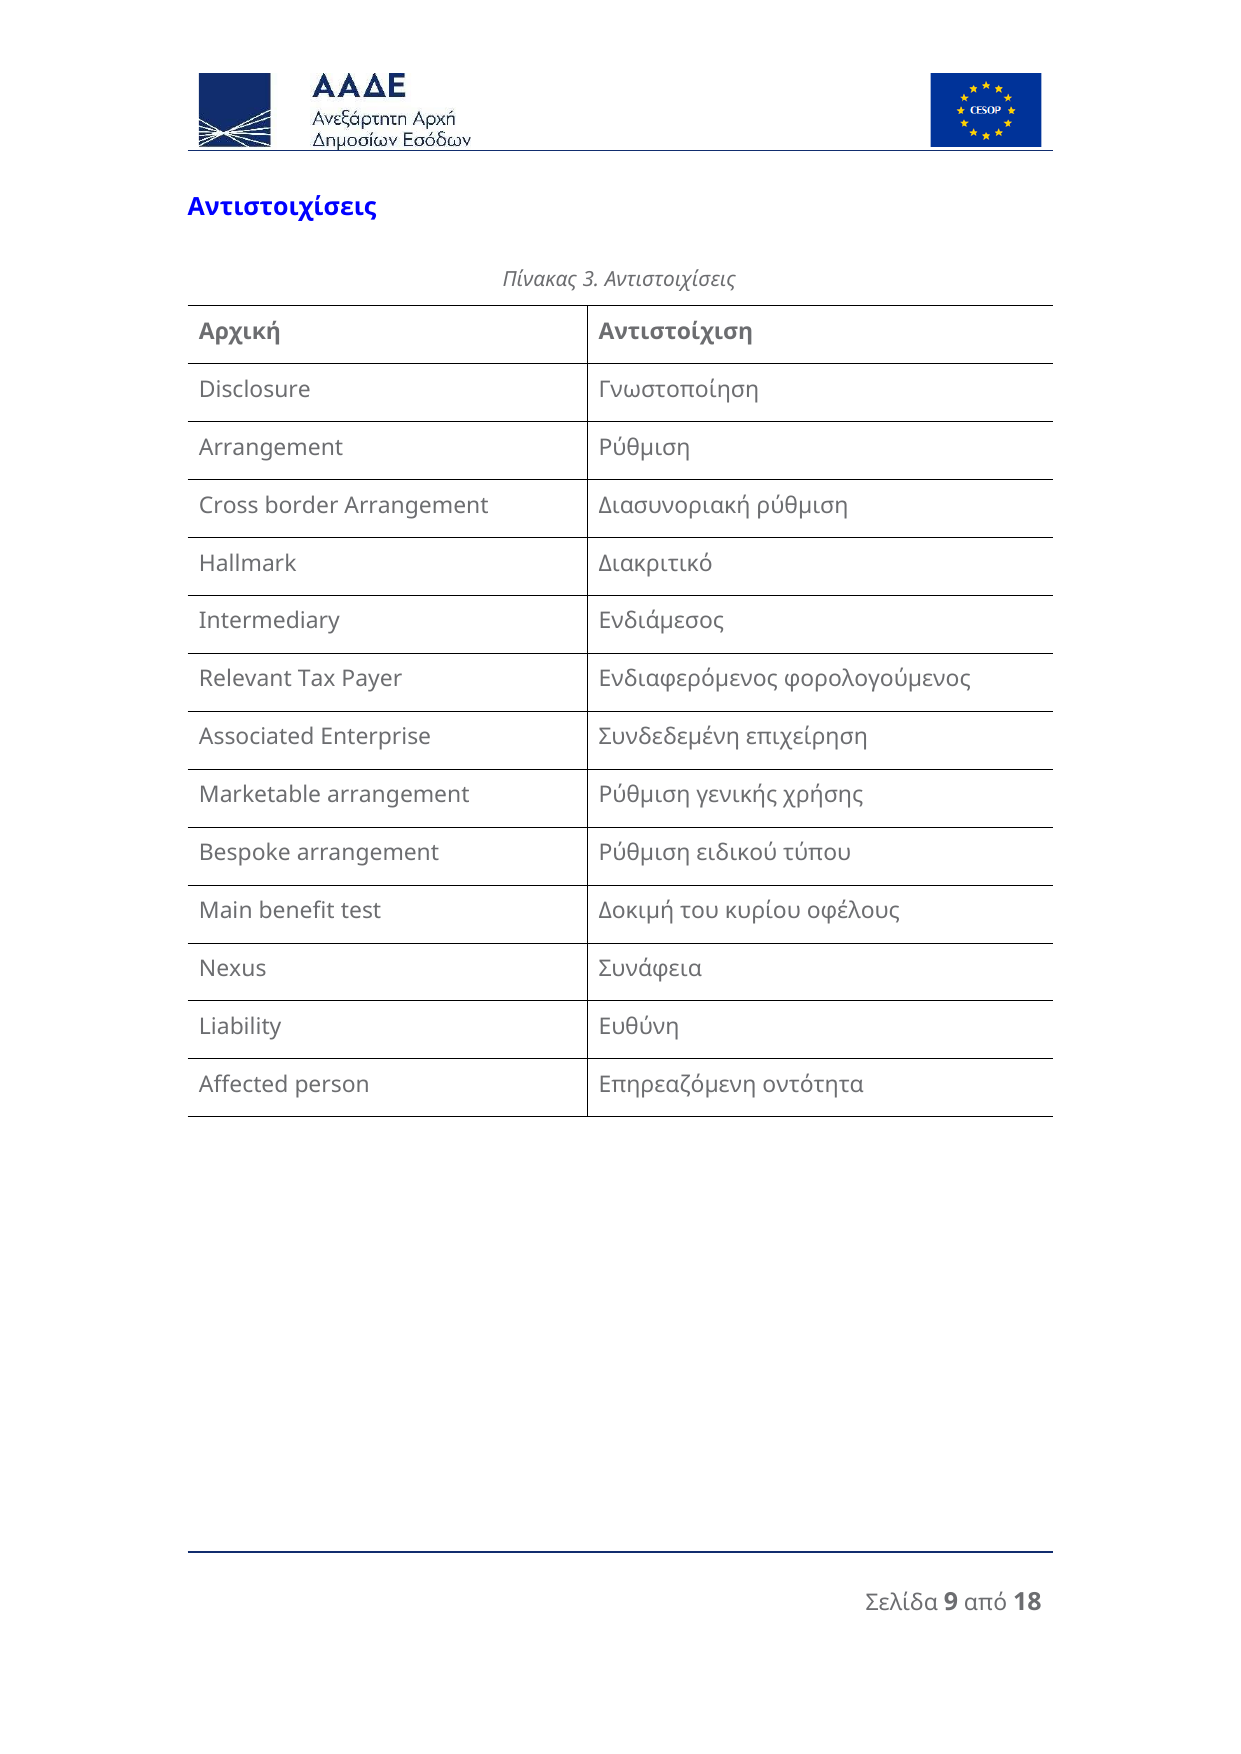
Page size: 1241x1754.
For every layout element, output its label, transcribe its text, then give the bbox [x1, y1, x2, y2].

table_cell Δοκιμή του κυρίου οφέλους [588, 886, 1053, 942]
table_cell Ενδιαφερόμενος φορολογούμενος [588, 654, 1053, 711]
table_cell Ρύθμιση [588, 422, 1053, 479]
table_cell Διακριτικό [588, 538, 1053, 595]
table_cell Nexus [188, 944, 587, 1000]
table_header Αντιστοίχιση [588, 306, 1053, 363]
table_cell Ευθύνη [588, 1001, 1053, 1058]
table_cell Main benefit test [188, 886, 587, 942]
table_cell Associated Enterprise [188, 712, 587, 769]
subtitle Αντιστοιχίσεις [187, 188, 1053, 222]
table_cell Ρύθμιση ειδικού τύπου [588, 828, 1053, 884]
table_cell Affected person [188, 1059, 587, 1116]
table_header Αρχική [188, 306, 587, 363]
table_cell Ενδιάμεσος [588, 596, 1053, 653]
table_cell Διασυνοριακή ρύθμιση [588, 480, 1053, 537]
table_cell Συνάφεια [588, 944, 1053, 1000]
picture [198, 73, 471, 150]
table_cell Hallmark [188, 538, 587, 595]
table_cell Disclosure [188, 364, 587, 421]
table_cell Liability [188, 1001, 587, 1058]
table_cell Marketable arrangement [188, 770, 587, 827]
table_cell Επηρεαζόμενη οντότητα [588, 1059, 1053, 1116]
table_cell Bespoke arrangement [188, 828, 587, 884]
table_cell Relevant Tax Payer [188, 654, 587, 711]
table_cell Ρύθμιση γενικής χρήσης [588, 770, 1053, 827]
picture [930, 73, 1042, 147]
table_cell Cross border Arrangement [188, 480, 587, 537]
text Πίνακας 3. Αντιστοιχίσεις [187, 264, 1053, 293]
table_cell Συνδεδεμένη επιχείρηση [588, 712, 1053, 769]
table_cell Intermediary [188, 596, 587, 653]
table_cell Γνωστοποίηση [588, 364, 1053, 421]
table_cell Arrangement [188, 422, 587, 479]
